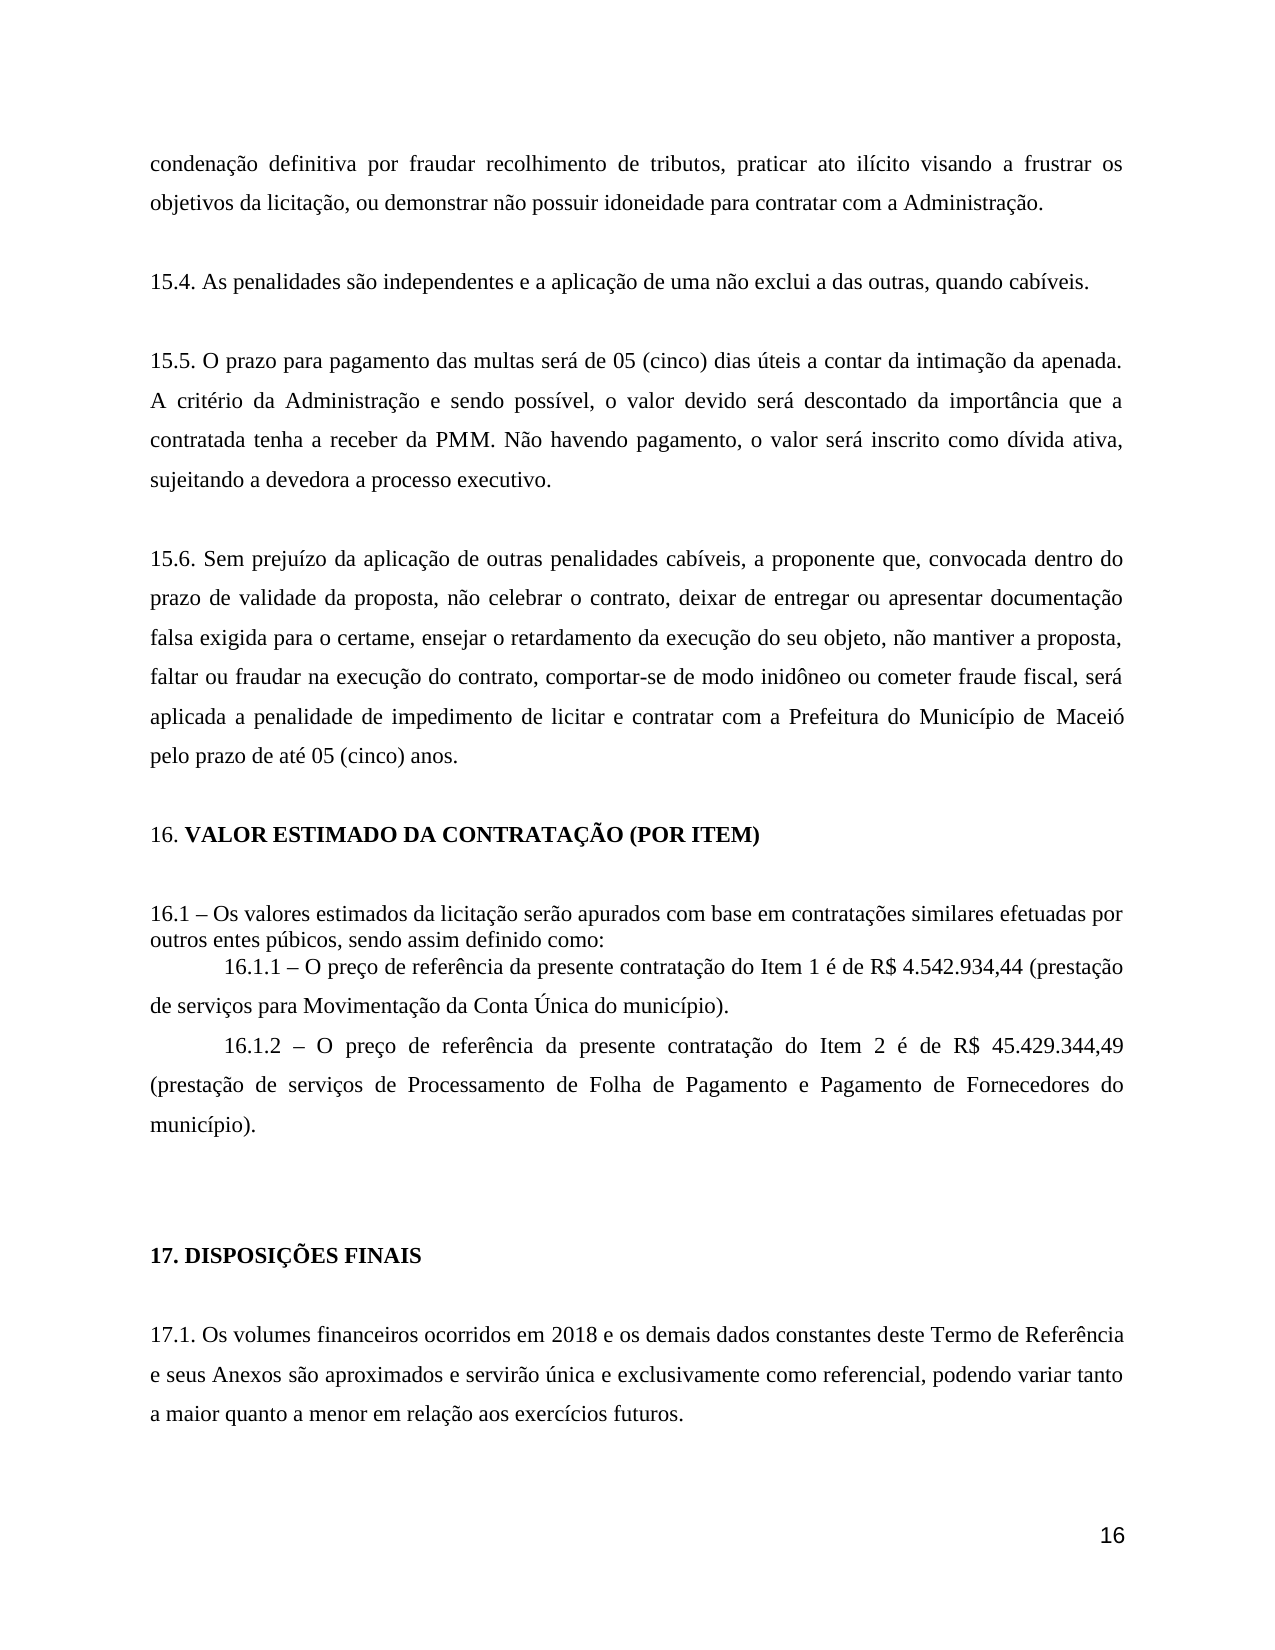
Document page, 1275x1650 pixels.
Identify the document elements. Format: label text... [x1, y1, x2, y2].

text 17.1. Os volumes financeiros ocorridos em 2018 e os demais dados constantes deste Termo de Referência e seus Anexos são aproximados e servirão única e exclusivamente como referencial, podendo variar tanto a maior quanto a menor em relação aos exercícios futuros. [150, 1321, 1124, 1427]
text 15.6. Sem prejuízo da aplicação de outras penalidades cabíveis, a proponente que, convocada dentro do prazo de validade da proposta, não celebrar o contrato, deixar de entregar ou apresentar documentação falsa exigida para o certame, ensejar o retardamento da execução do seu objeto, não mantiver a proposta, faltar ou fraudar na execução do contrato, comportar-se de modo inidôneo ou cometer fraude fiscal, será aplicada a penalidade de impedimento de licitar e contratar com a Prefeitura do Município de Maceió pelo prazo de até 05 (cinco) anos. [150, 545, 1124, 768]
text 16.1 – Os valores estimados da licitação serão apurados com base em contratações similares efetuadas por outros entes púbicos, sendo assim definido como: [150, 900, 1124, 953]
text 16.1.2 – O preço de referência da presente contratação do Item 2 é de R$ 45.429.344,49 (prestação de serviços de Processamento de Folha de Pagamento e Pagamento de Fornecedores do município). [150, 1032, 1125, 1137]
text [150, 150, 1124, 216]
text 15.4. As penalidades são independentes e a aplicação de uma não exclui a das outras, quando cabíveis. [150, 268, 1124, 295]
text 15.5. O prazo para pagamento das multas será de 05 (cinco) dias úteis a contar da intimação da apenada. A critério da Administração e sendo possível, o valor devido será descontado da importância que a contratada tenha a receber da PMM. Não havendo pagamento, o valor será inscrito como dívida ativa, sujeitando a devedora a processo executivo. [150, 347, 1124, 492]
text 17. DISPOSIÇÕES FINAIS [150, 1242, 1124, 1269]
text 16. VALOR ESTIMADO DA CONTRATAÇÃO (POR ITEM) [150, 821, 1124, 847]
text 16.1.1 – O preço de referência da presente contratação do Item 1 é de R$ 4.542.934,44 (prestação de serviços para Movimentação da Conta Única do município). [150, 953, 1125, 1019]
